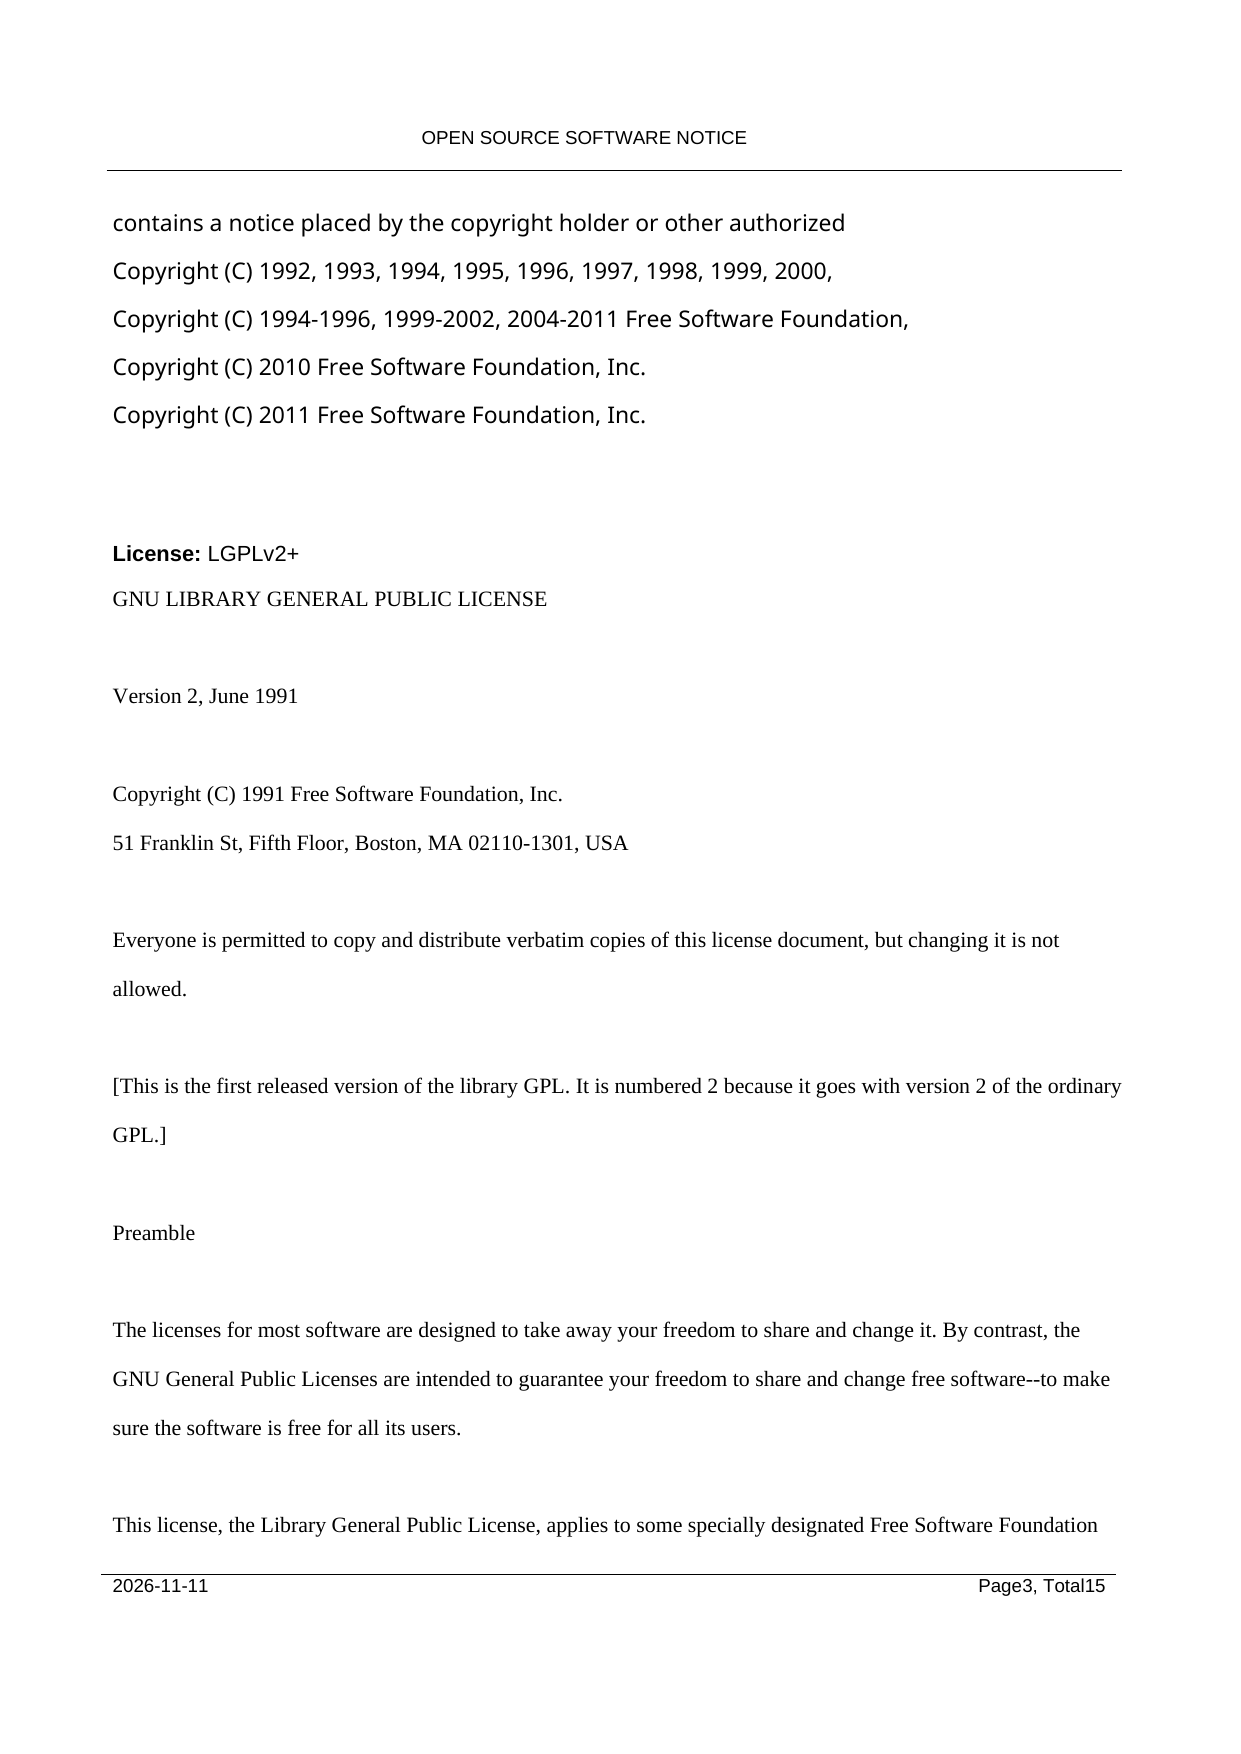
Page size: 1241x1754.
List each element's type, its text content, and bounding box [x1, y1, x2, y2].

text Copyright (C) 1992, 1993, 1994, 1995, 1996, 1997, 1998, 1999, 2000, [112, 254, 1128, 287]
text Copyright (C) 1994-1996, 1999-2002, 2004-2011 Free Software Foundation, [112, 303, 1128, 335]
text Copyright (C) 2011 Free Software Foundation, Inc. [112, 399, 1128, 431]
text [112, 582, 1128, 1541]
text contains a notice placed by the copyright holder or other authorized [112, 206, 1128, 239]
text Copyright (C) 2010 Free Software Foundation, Inc. [112, 351, 1128, 383]
text License: LGPLv2+ [112, 537, 1128, 570]
